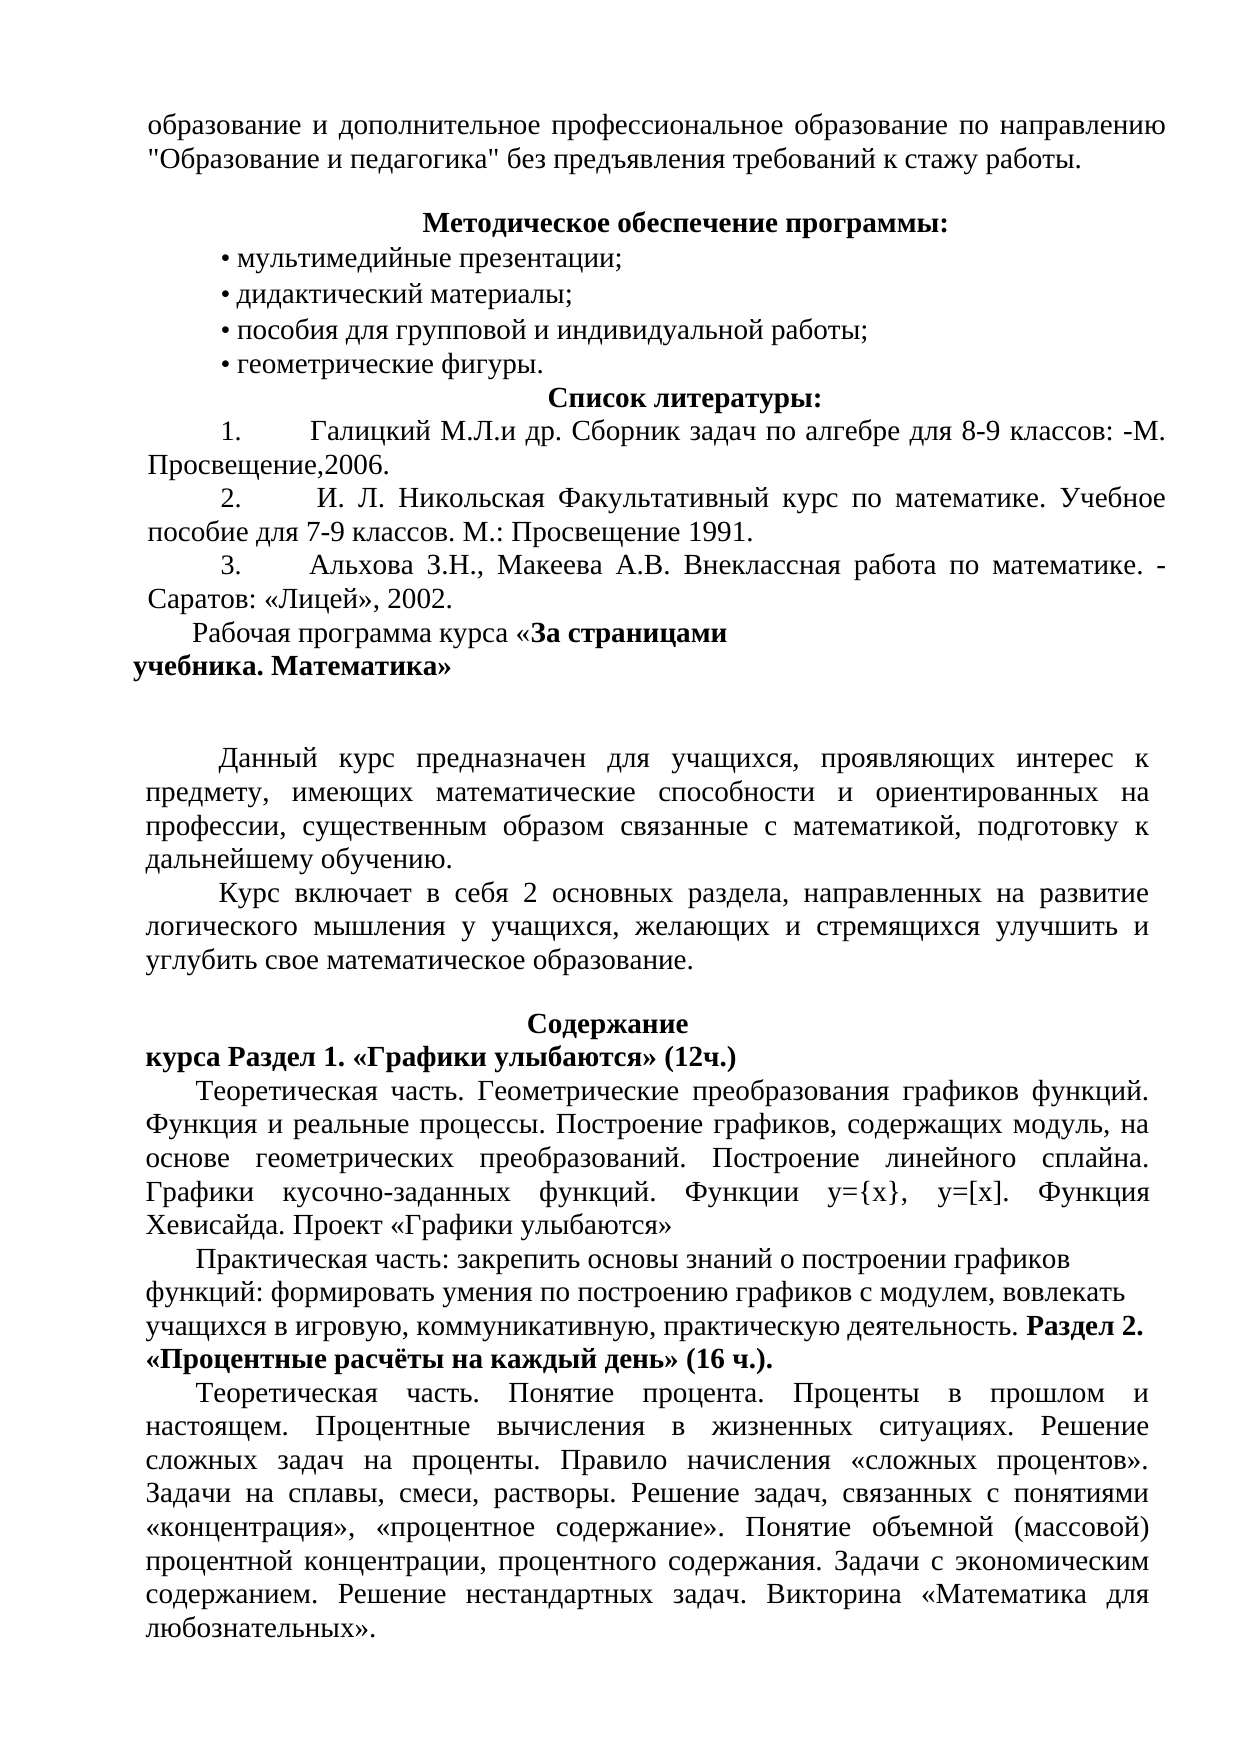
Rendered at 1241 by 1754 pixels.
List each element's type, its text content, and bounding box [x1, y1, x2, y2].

text Практическая часть: закрепить основы знаний о построении графиков функций: формировать умения по построению графиков с модулем, вовлекать учащихся в игровую, коммуникативную, практическую деятельность. Раздел 2. «Процентные расчёты на каждый день» (16 ч.). [145, 1241, 1150, 1375]
list мультимедийные презентации; [147, 238, 1169, 274]
list Альхова З.Н., Макеева А.В. Внеклассная работа по математике. - Саратов: «Лицей», 2002. [147, 548, 1167, 615]
list геометрические фигуры. [147, 347, 1169, 380]
text Теоретическая часть. Понятие процента. Проценты в прошлом и настоящем. Процентные вычисления в жизненных ситуациях. Решение сложных задач на проценты. Правило начисления «сложных процентов». Задачи на сплавы, смеси, растворы. Решение задач, связанных с понятиями «концентрация», «процентное содержание». Понятие объемной (массовой) процентной концентрации, процентного содержания. Задачи с экономическим содержанием. Решение нестандартных задач. Викторина «Математика для любознательных». [145, 1375, 1150, 1644]
list Галицкий М.Л.и др. Сборник задач по алгебре для 8-9 классов: -М. Просвещение,2006. [147, 414, 1167, 481]
text Рабочая программа курса «За страницами [133, 615, 1169, 648]
text Теоретическая часть. Геометрические преобразования графиков функций. Функция и реальные процессы. Построение графиков, содержащих модуль, на основе геометрических преобразований. Построение линейного сплайна. Графики кусочно-заданных функций. Функции у={х}, y=[x]. Функция Хевисайда. Проект «Графики улыбаются» [145, 1073, 1150, 1241]
text Методическое обеспечение программы: [422, 210, 1169, 238]
list дидактический материалы; [147, 274, 1169, 311]
text учебника. Математика» [133, 648, 1169, 682]
text Список литературы: [547, 380, 1169, 414]
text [147, 108, 1167, 175]
list пособия для групповой и индивидуальной работы; [147, 311, 1169, 347]
text Курс включает в себя 2 основных раздела, направленных на развитие логического мышления у учащихся, желающих и стремящихся улучшить и углубить свое математическое образование. [145, 875, 1150, 976]
text Данный курс предназначен для учащихся, проявляющих интерес к предмету, имеющих математические способности и ориентированных на профессии, существенным образом связанные с математикой, подготовку к дальнейшему обучению. [145, 741, 1150, 875]
list И. Л. Никольская Факультативный курс по математике. Учебное пособие для 7-9 классов. М.: Просвещение 1991. [147, 481, 1167, 548]
text Содержание курса Раздел 1. «Графики улыбаются» (12ч.) [145, 1007, 771, 1073]
